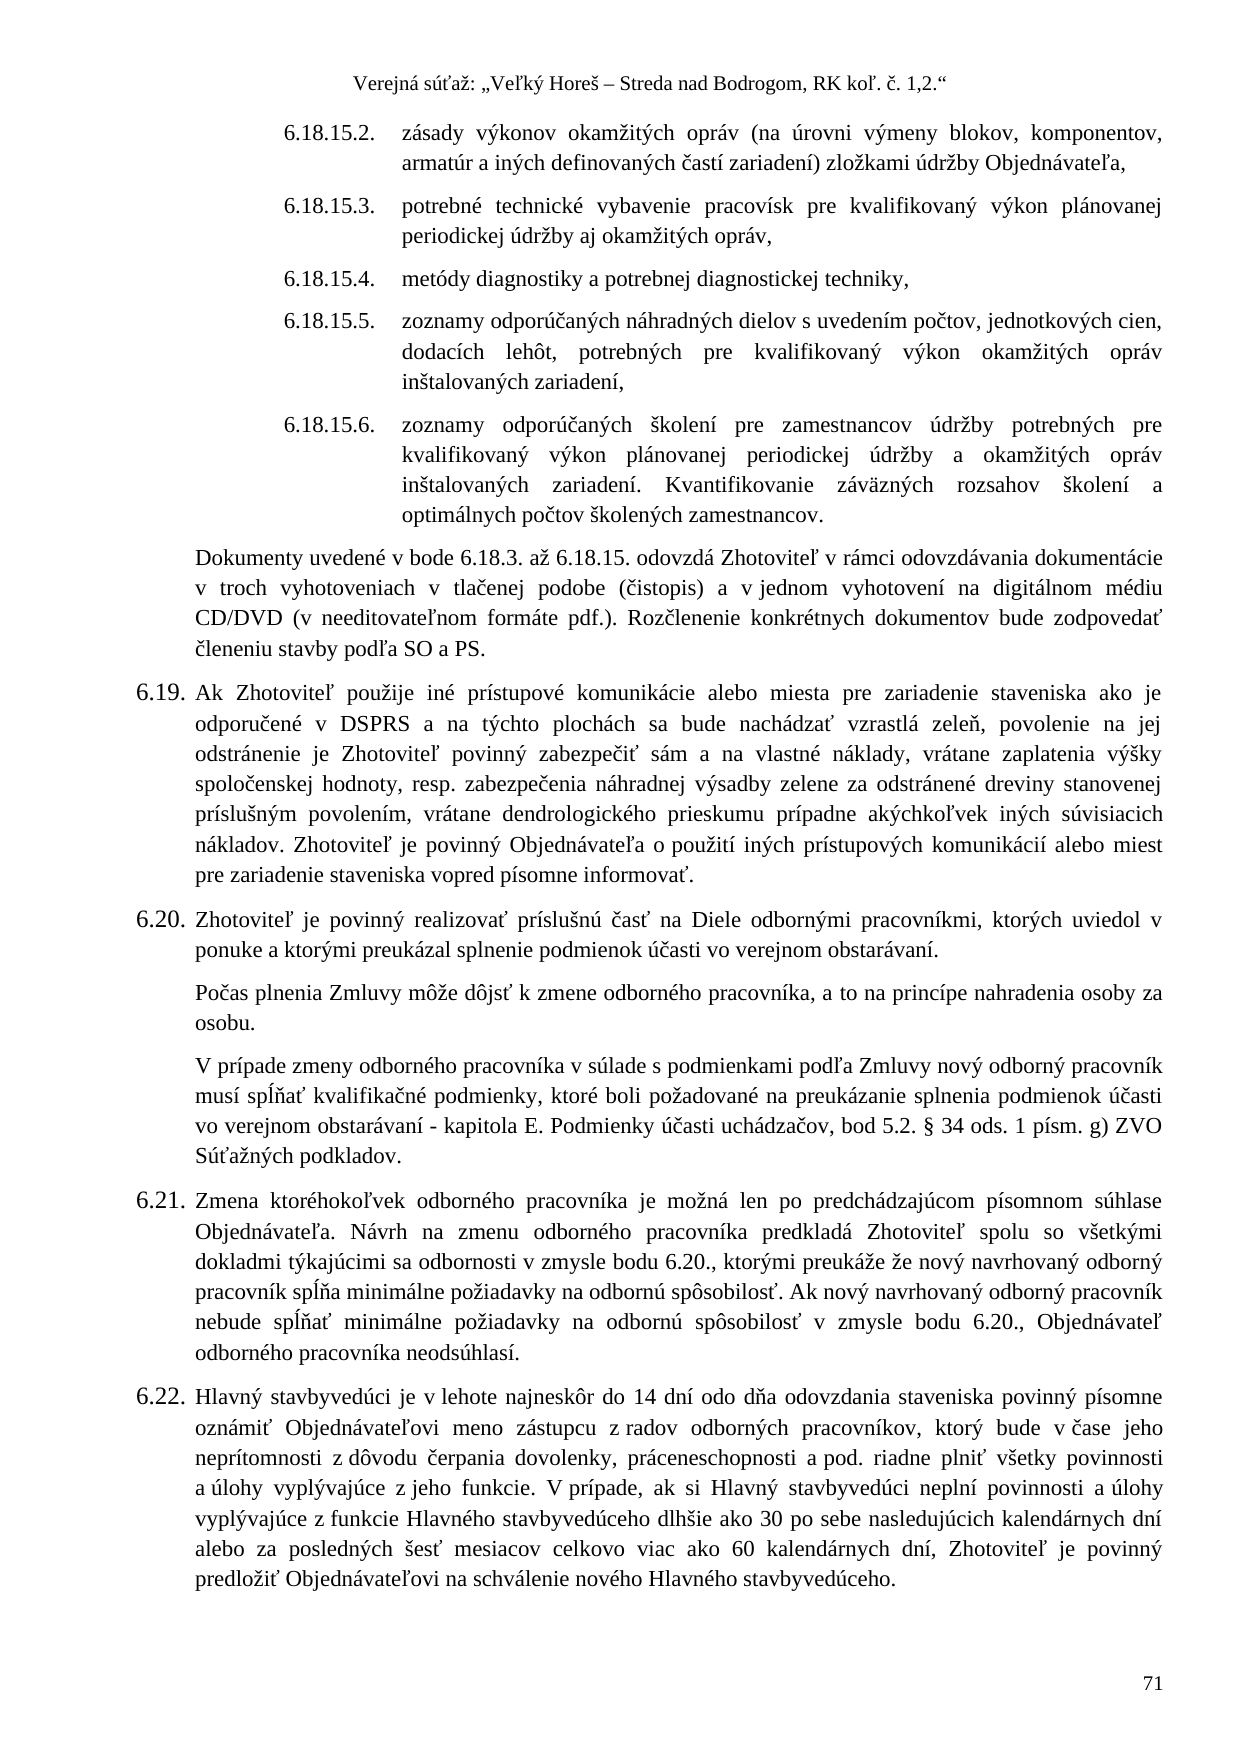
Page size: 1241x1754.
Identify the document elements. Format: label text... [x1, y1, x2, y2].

text V prípade zmeny odborného pracovníka v súlade s podmienkami podľa Zmluvy nový odborný pracovník musí spĺňať kvalifikačné podmienky, ktoré boli požadované na preukázanie splnenia podmienok účasti vo verejnom obstarávaní - kapitola E. Podmienky účasti uchádzačov, bod 5.2. § 34 ods. 1 písm. g) ZVO Súťažných podkladov. [195, 1052, 1163, 1169]
text Počas plnenia Zmluvy môže dôjsť k zmene odborného pracovníka, a to na princípe nahradenia osoby za osobu. [195, 979, 1163, 1036]
list potrebné technické vybavenie pracovísk pre kvalifikovaný výkon plánovanej periodickej údržby aj okamžitých opráv, [283, 192, 1163, 248]
list Ak Zhotoviteľ použije iné prístupové komunikácie alebo miesta pre zariadenie staveniska ako je odporučené v DSPRS a na týchto plochách sa bude nachádzať vzrastlá zeleň, povolenie na jej odstránenie je Zhotoviteľ povinný zabezpečiť sám a na vlastné náklady, vrátane zaplatenia výšky spoločenskej hodnoty, resp. zabezpečenia náhradnej výsadby zelene za odstránené dreviny stanovenej príslušným povolením, vrátane dendrologického prieskumu prípadne akýchkoľvek iných súvisiacich nákladov. Zhotoviteľ je povinný Objednávateľa o použití iných prístupových komunikácií alebo miest pre zariadenie staveniska vopred písomne informovať. [136, 677, 1163, 887]
list Zmena ktoréhokoľvek odborného pracovníka je možná len po predchádzajúcom písomnom súhlase Objednávateľa. Návrh na zmenu odborného pracovníka predkladá Zhotoviteľ spolu so všetkými dokladmi týkajúcimi sa odbornosti v zmysle bodu 6.20., ktorými preukáže že nový navrhovaný odborný pracovník spĺňa minimálne požiadavky na odbornú spôsobilosť. Ak nový navrhovaný odborný pracovník nebude spĺňať minimálne požiadavky na odbornú spôsobilosť v zmysle bodu 6.20., Objednávateľ odborného pracovníka neodsúhlasí. [136, 1185, 1163, 1365]
text Dokumenty uvedené v bode 6.18.3. až 6.18.15. odovzdá Zhotoviteľ v rámci odovzdávania dokumentácie v troch vyhotoveniach v tlačenej podobe (čistopis) a v jednom vyhotovení na digitálnom médiu CD/DVD (v needitovateľnom formáte pdf.). Rozčlenenie konkrétnych dokumentov bude zodpovedať členeniu stavby podľa SO a PS. [195, 544, 1163, 661]
list Zhotoviteľ je povinný realizovať príslušnú časť na Diele odbornými pracovníkmi, ktorých uviedol v ponuke a ktorými preukázal splnenie podmienok účasti vo verejnom obstarávaní. [136, 904, 1163, 963]
list metódy diagnostiky a potrebnej diagnostickej techniky, [283, 265, 1163, 291]
list zoznamy odporúčaných náhradných dielov s uvedením počtov, jednotkových cien, dodacích lehôt, potrebných pre kvalifikovaný výkon okamžitých opráv inštalovaných zariadení, [283, 307, 1163, 394]
list zásady výkonov okamžitých opráv (na úrovni výmeny blokov, komponentov, armatúr a iných definovaných častí zariadení) zložkami údržby Objednávateľa, [283, 119, 1163, 176]
list Hlavný stavbyvedúci je v lehote najneskôr do 14 dní odo dňa odovzdania staveniska povinný písomne oznámiť Objednávateľovi meno zástupcu z radov odborných pracovníkov, ktorý bude v čase jeho neprítomnosti z dôvodu čerpania dovolenky, práceneschopnosti a pod. riadne plniť všetky povinnosti a úlohy vyplývajúce z jeho funkcie. V prípade, ak si Hlavný stavbyvedúci neplní povinnosti a úlohy vyplývajúce z funkcie Hlavného stavbyvedúceho dlhšie ako 30 po sebe nasledujúcich kalendárnych dní alebo za posledných šesť mesiacov celkovo viac ako 60 kalendárnych dní, Zhotoviteľ je povinný predložiť Objednávateľovi na schválenie nového Hlavného stavbyvedúceho. [136, 1381, 1163, 1591]
list zoznamy odporúčaných školení pre zamestnancov údržby potrebných pre kvalifikovaný výkon plánovanej periodickej údržby a okamžitých opráv inštalovaných zariadení. Kvantifikovanie záväzných rozsahov školení a optimálnych počtov školených zamestnancov. [283, 411, 1163, 528]
